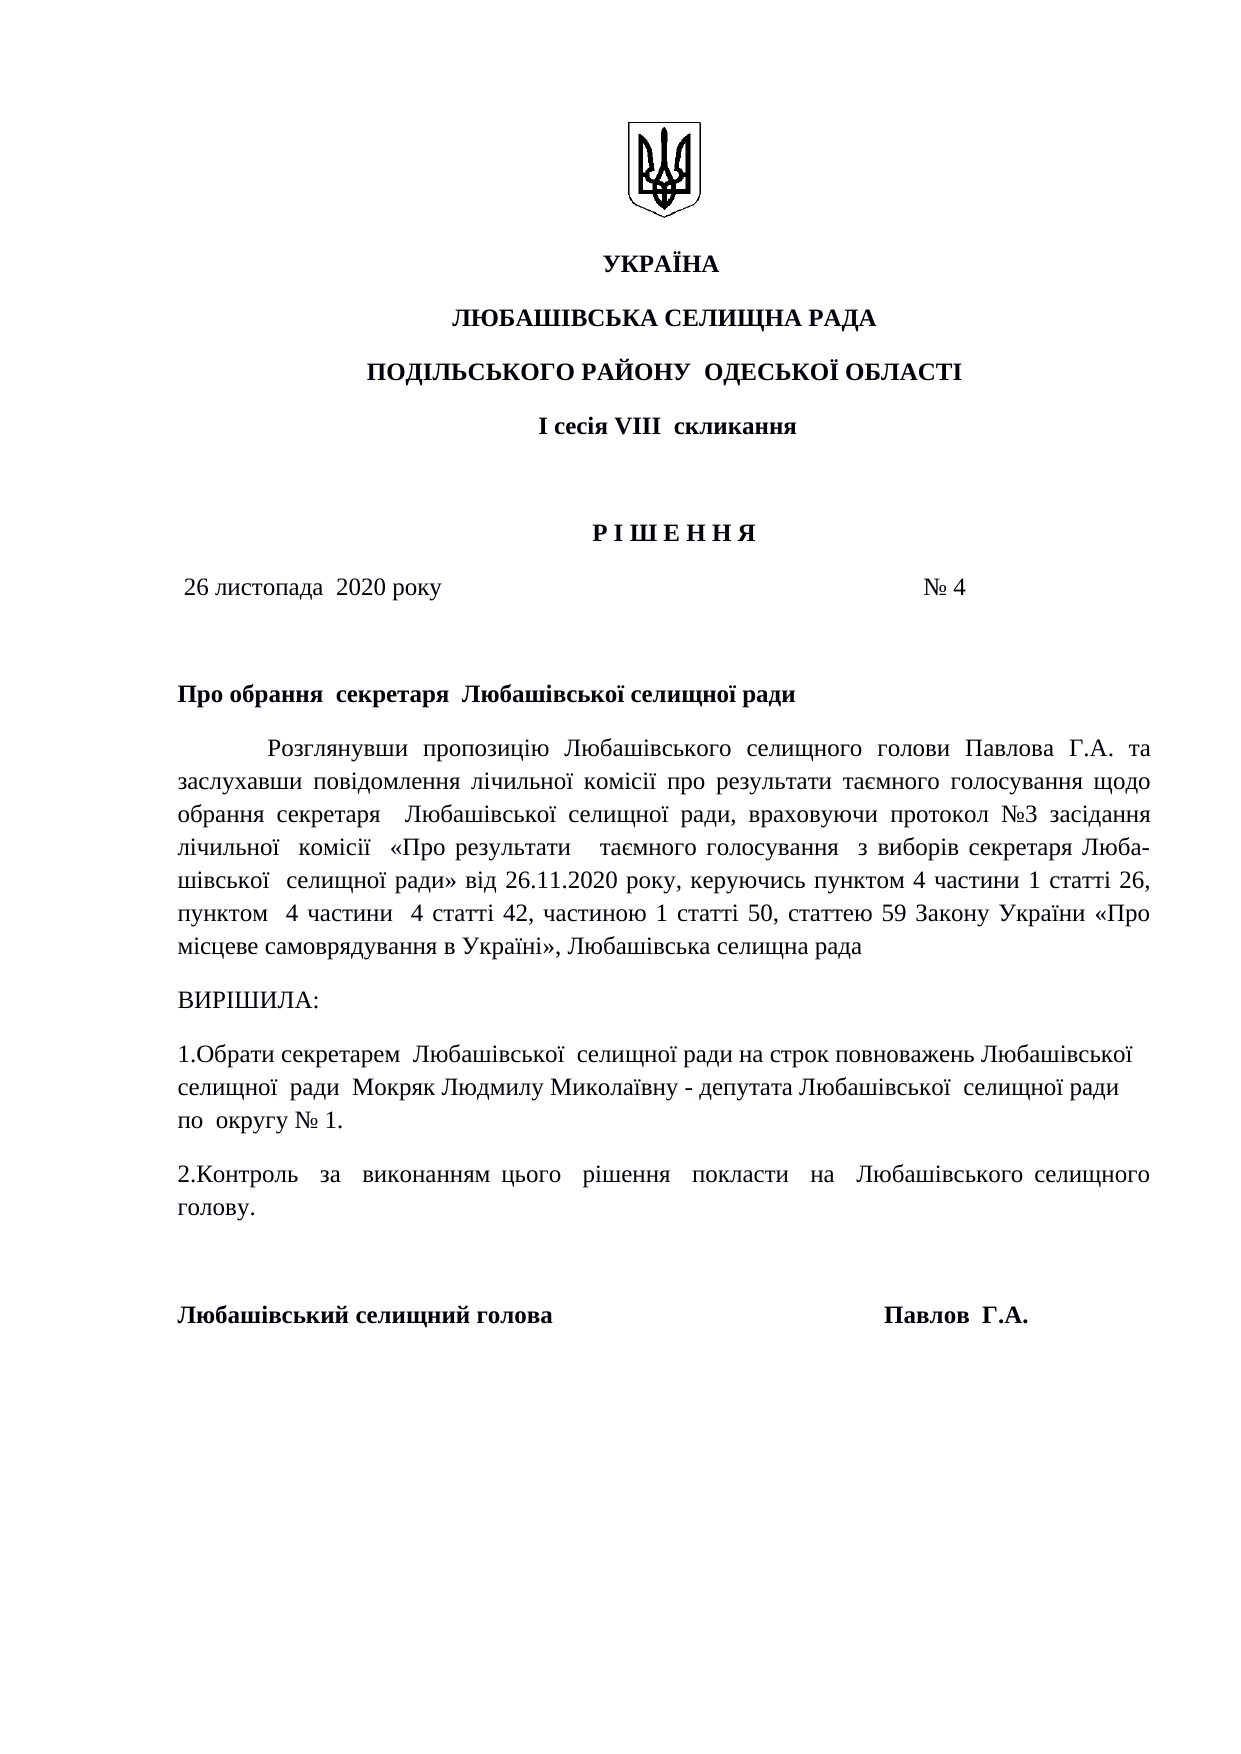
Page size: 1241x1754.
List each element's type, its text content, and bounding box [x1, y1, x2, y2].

text Про обрання секретаря Любашівської селищної ради [177, 679, 1152, 708]
text 26 листопада 2020 року № 4 [177, 572, 1152, 600]
picture [621, 118, 708, 225]
text 1.Обрати секретарем Любашівської селищної ради на строк повноважень Любашівської селищної ради Мокряк Людмилу Миколаївну - депутата Любашівської селищної ради по округу № 1. [177, 1039, 1152, 1134]
text ВИРІШИЛА: [177, 985, 1152, 1014]
text Любашівський селищний голова Павлов Г.А. [177, 1300, 1152, 1328]
text ЛЮБАШІВСЬКА СЕЛИЩНА РАДА [177, 303, 1152, 332]
text ПОДІЛЬСЬКОГО РАЙОНУ ОДЕСЬКОЇ ОБЛАСТІ [177, 357, 1152, 386]
text УКРАЇНА [177, 249, 1152, 278]
text Розглянувши пропозицію Любашівського селищного голови Павлова Г.А. та заслухавши повідомлення лічильної комісії про результати таємного голосування щодо обрання секретаря Любашівської селищної ради, враховуючи протокол №3 засідання лічильної комісії «Про результати таємного голосування з виборів секретаря Люба-шівської селищної ради» від 26.11.2020 року, керуючись пунктом 4 частини 1 статті 26, пунктом 4 частини 4 статті 42, частиною 1 статті 50, статтею 59 Закону України «Про місцеве самоврядування в Україні», Любашівська селищна рада [177, 733, 1152, 960]
text І сесія VІІІ скликання [177, 411, 1152, 440]
text 2.Контроль за виконанням цього рішення покласти на Любашівського селищного голову. [177, 1159, 1152, 1221]
text Р І Ш Е Н Н Я [177, 518, 1152, 547]
